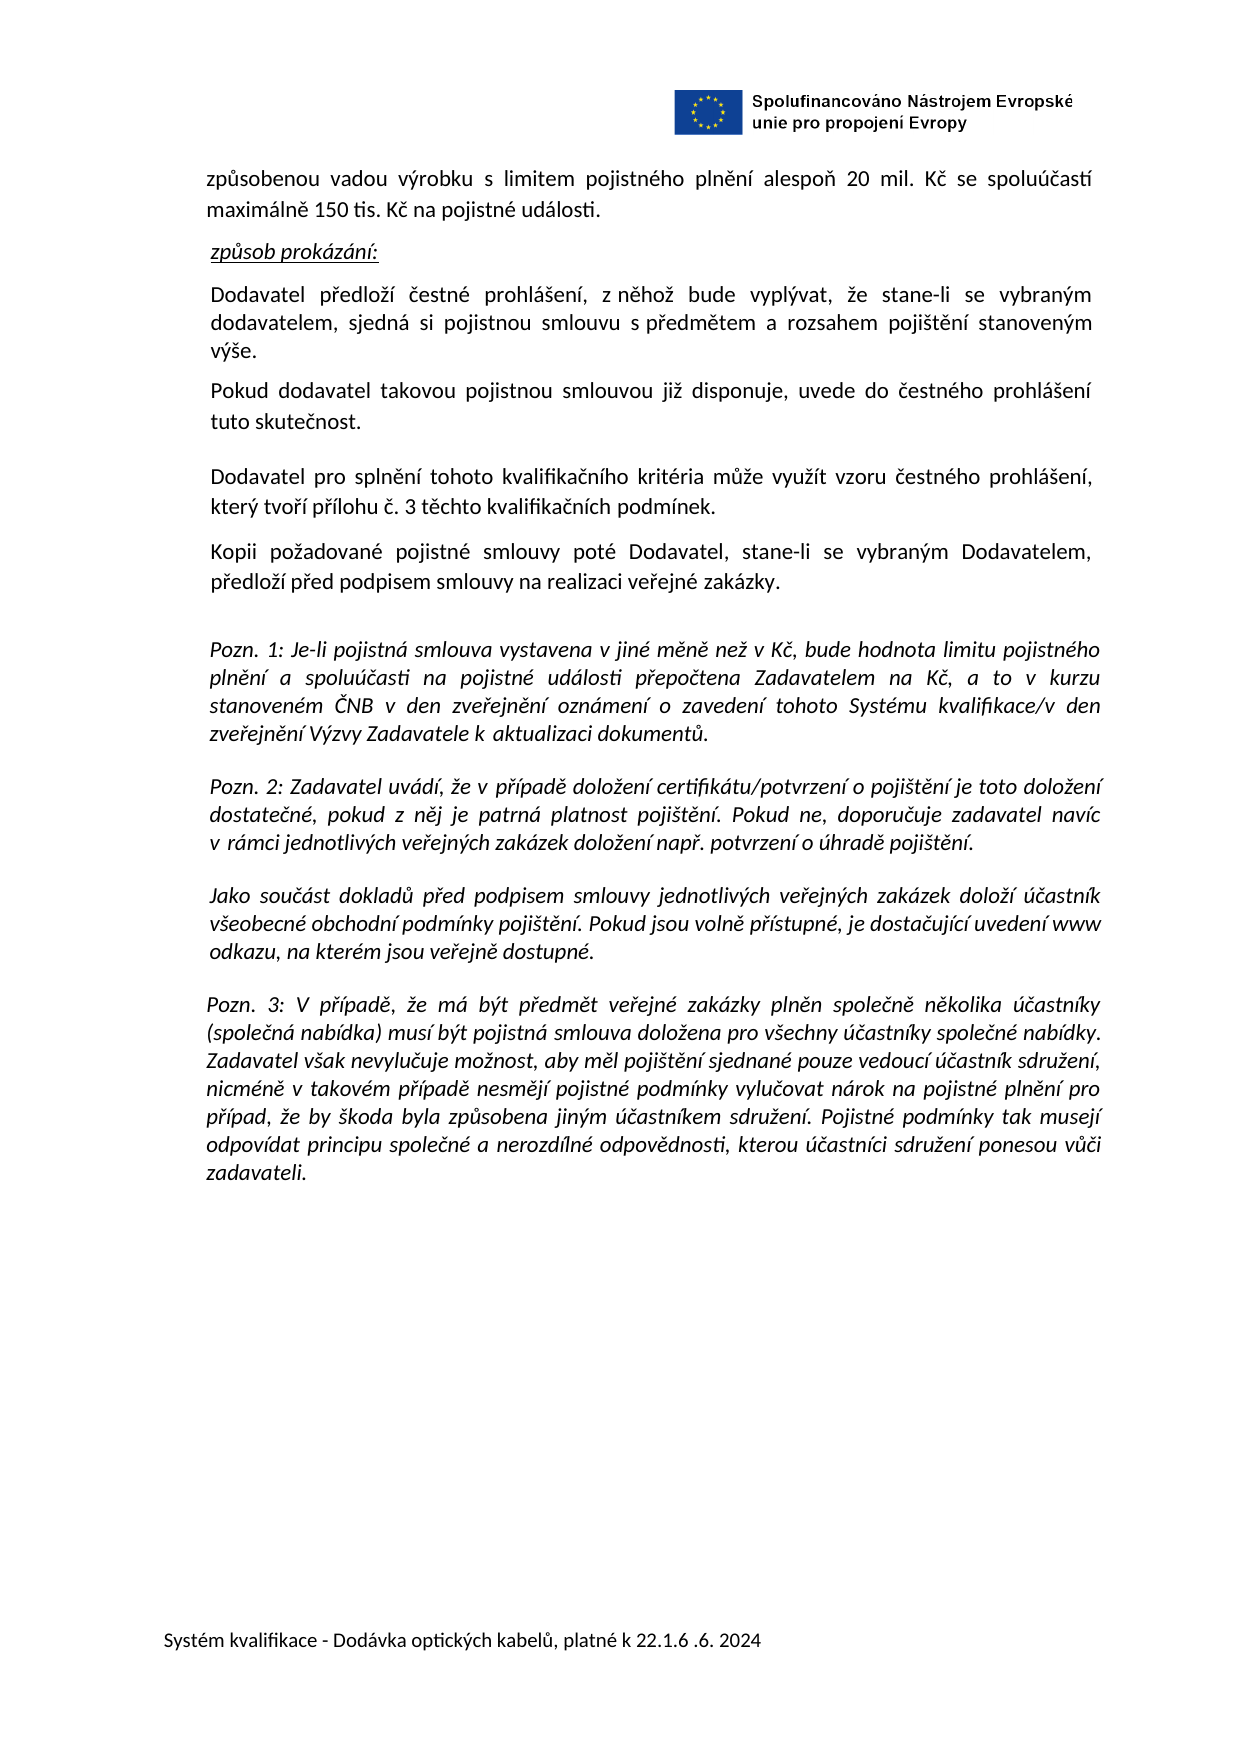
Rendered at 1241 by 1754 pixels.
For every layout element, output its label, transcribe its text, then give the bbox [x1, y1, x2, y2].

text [206, 164, 1093, 223]
text Dodavatel předloží čestné prohlášení, z něhož bude vyplývat, že stane-li se vybraným dodavatelem, sjedná si pojistnou smlouvu s předmětem a rozsahem pojištění stanoveným výše. [210, 280, 1093, 364]
text Jako součást dokladů před podpisem smlouvy jednotlivých veřejných zakázek doloží účastník všeobecné obchodní podmínky pojištění. Pokud jsou volně přístupné, je dostačující uvedení www odkazu, na kterém jsou veřejně dostupné. [209, 881, 1105, 965]
text Kopii požadované pojistné smlouvy poté Dodavatel, stane-li se vybraným Dodavatelem, předloží před podpisem smlouvy na realizaci veřejné zakázky. [210, 537, 1093, 595]
picture [674, 90, 1073, 135]
text Pozn. 1: Je-li pojistná smlouva vystavena v jiné měně než v Kč, bude hodnota limitu pojistného plnění a spoluúčasti na pojistné události přepočtena Zadavatelem na Kč, a to v kurzu stanoveném ČNB v den zveřejnění oznámení o zavedení tohoto Systému kvalifikace/v den zveřejnění Výzvy Zadavatele k aktualizaci dokumentů. [209, 635, 1105, 747]
text Pozn. 3: V případě, že má být předmět veřejné zakázky plněn společně několika účastníky (společná nabídka) musí být pojistná smlouva doložena pro všechny účastníky společné nabídky. Zadavatel však nevylučuje možnost, aby měl pojištění sjednané pouze vedoucí účastník sdružení, nicméně v takovém případě nesmějí pojistné podmínky vylučovat nárok na pojistné plnění pro případ, že by škoda byla způsobena jiným účastníkem sdružení. Pojistné podmínky tak musejí odpovídat principu společné a nerozdílné odpovědnosti, kterou účastníci sdružení ponesou vůči zadavateli. [206, 990, 1105, 1186]
text způsob prokázání: [147, 237, 1105, 266]
text Pokud dodavatel takovou pojistnou smlouvou již disponuje, uvede do čestného prohlášení tuto skutečnost. [210, 377, 1093, 435]
text Pozn. 2: Zadavatel uvádí, že v případě doložení certifikátu/potvrzení o pojištění je toto doložení dostatečné, pokud z něj je patrná platnost pojištění. Pokud ne, doporučuje zadavatel navíc v rámci jednotlivých veřejných zakázek doložení např. potvrzení o úhradě pojištění. [209, 772, 1105, 856]
text Dodavatel pro splnění tohoto kvalifikačního kritéria může využít vzoru čestného prohlášení, který tvoří přílohu č. 3 těchto kvalifikačních podmínek. [210, 462, 1093, 520]
